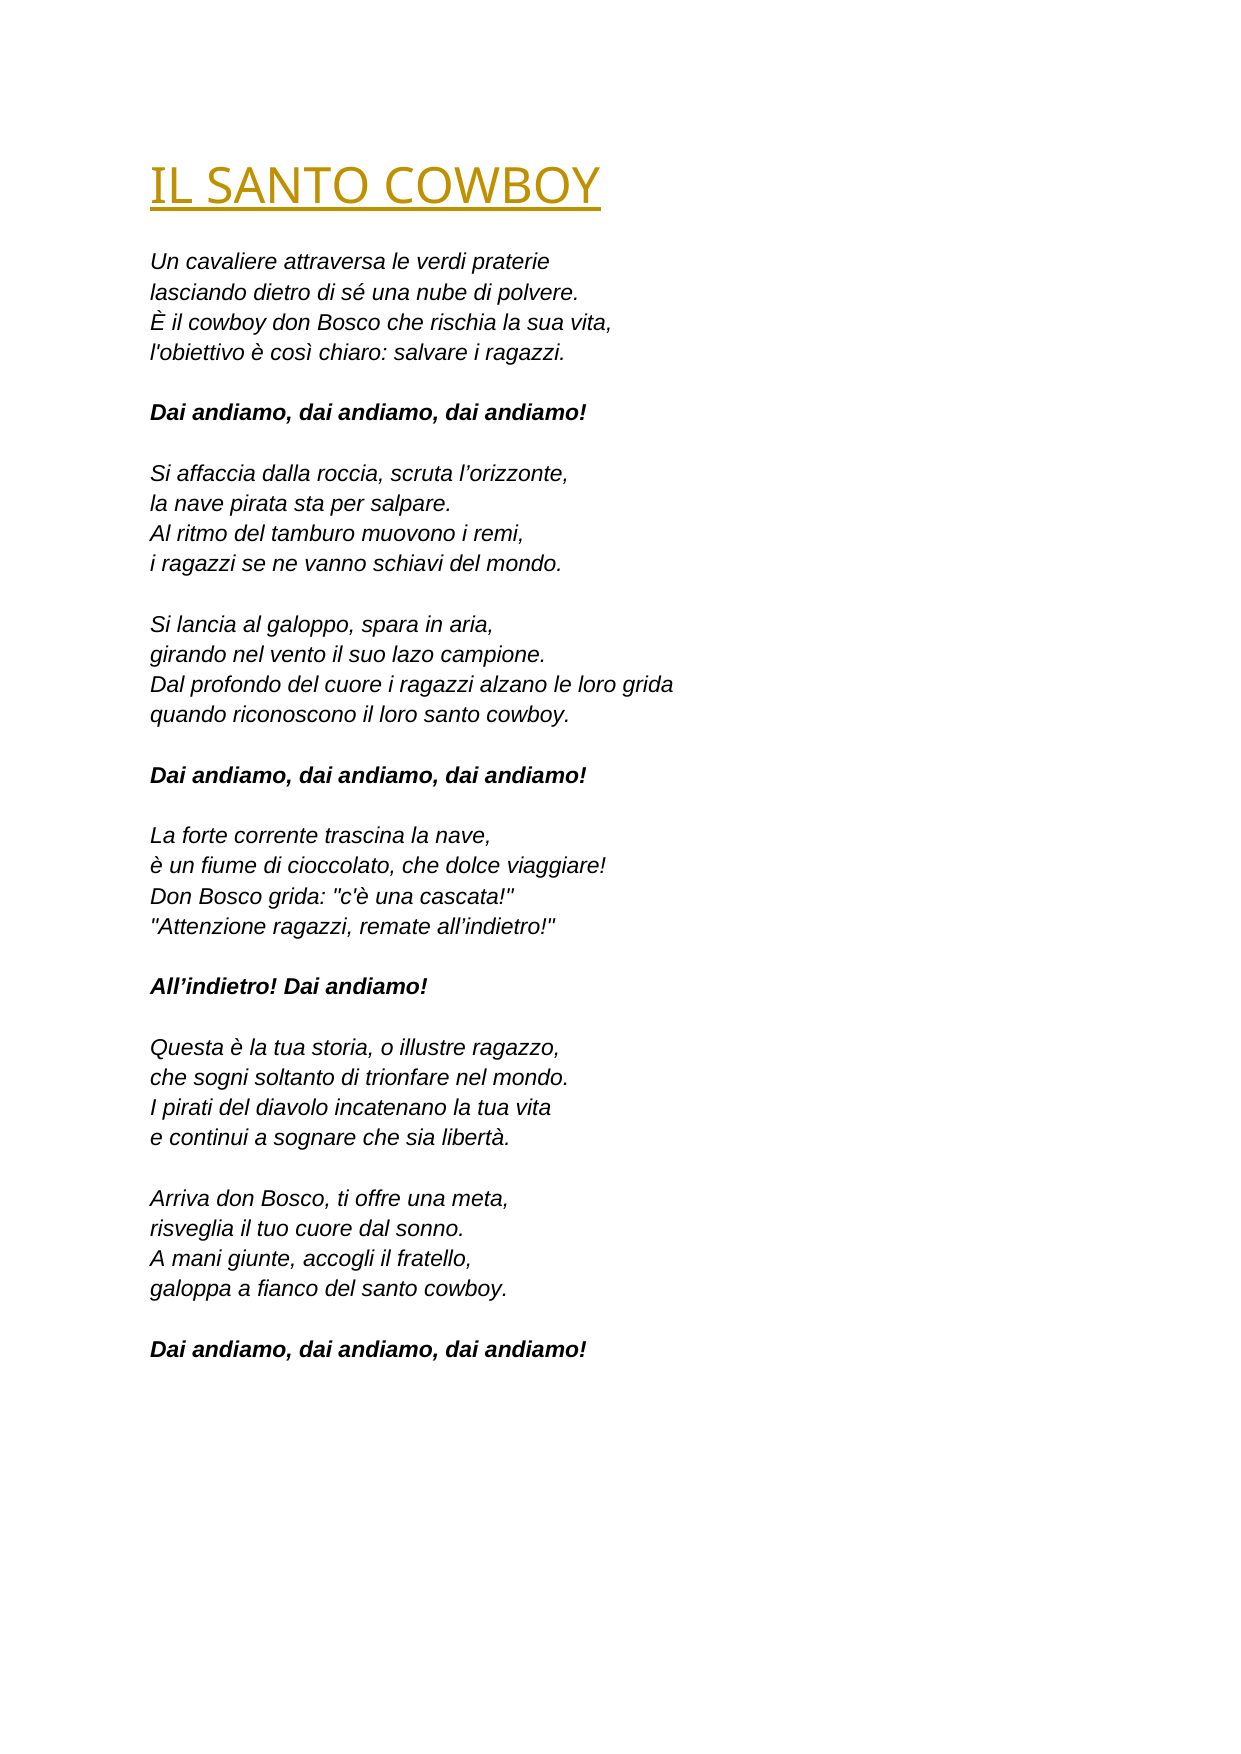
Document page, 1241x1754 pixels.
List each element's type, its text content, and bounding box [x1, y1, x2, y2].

text è un fiume di cioccolato, che dolce viaggiare! [150, 852, 1090, 879]
text Si lancia al galoppo, spara in aria, [150, 611, 1090, 637]
text che sogni soltanto di trionfare nel mondo. [150, 1064, 1090, 1090]
text la nave pirata sta per salpare. [150, 490, 1090, 516]
text galoppa a fianco del santo cowboy. [150, 1275, 1090, 1302]
text All’indietro! Dai andiamo! [150, 973, 1090, 1000]
text Dai andiamo, dai andiamo, dai andiamo! [150, 1336, 1090, 1362]
text l'obiettivo è così chiaro: salvare i ragazzi. [150, 339, 1090, 365]
text e continui a sognare che sia libertà. [150, 1124, 1090, 1151]
text Si affaccia dalla roccia, scruta l’orizzonte, [150, 460, 1090, 486]
text i ragazzi se ne vanno schiavi del mondo. [150, 550, 1090, 577]
text risveglia il tuo cuore dal sonno. [150, 1215, 1090, 1241]
text I pirati del diavolo incatenano la tua vita [150, 1094, 1090, 1121]
text quando riconoscono il loro santo cowboy. [150, 701, 1090, 728]
text A mani giunte, accogli il fratello, [150, 1245, 1090, 1272]
text Dai andiamo, dai andiamo, dai andiamo! [150, 399, 1090, 426]
text Questa è la tua storia, o illustre ragazzo, [150, 1034, 1090, 1060]
text Don Bosco grida: "c'è una cascata!" [150, 883, 1090, 909]
text Arriva don Bosco, ti offre una meta, [150, 1185, 1090, 1211]
text Dai andiamo, dai andiamo, dai andiamo! [150, 762, 1090, 788]
text È il cowboy don Bosco che rischia la sua vita, [150, 309, 1090, 335]
text "Attenzione ragazzi, remate all’indietro!" [150, 913, 1090, 939]
text La forte corrente trascina la nave, [150, 822, 1090, 849]
text Dal profondo del cuore i ragazzi alzano le loro grida [150, 671, 1090, 698]
title IL SANTO COWBOY [150, 150, 1090, 218]
text girando nel vento il suo lazo campione. [150, 641, 1090, 667]
text lasciando dietro di sé una nube di polvere. [150, 278, 1090, 305]
text Al ritmo del tamburo muovono i remi, [150, 520, 1090, 547]
text Un cavaliere attraversa le verdi praterie [150, 248, 1090, 275]
